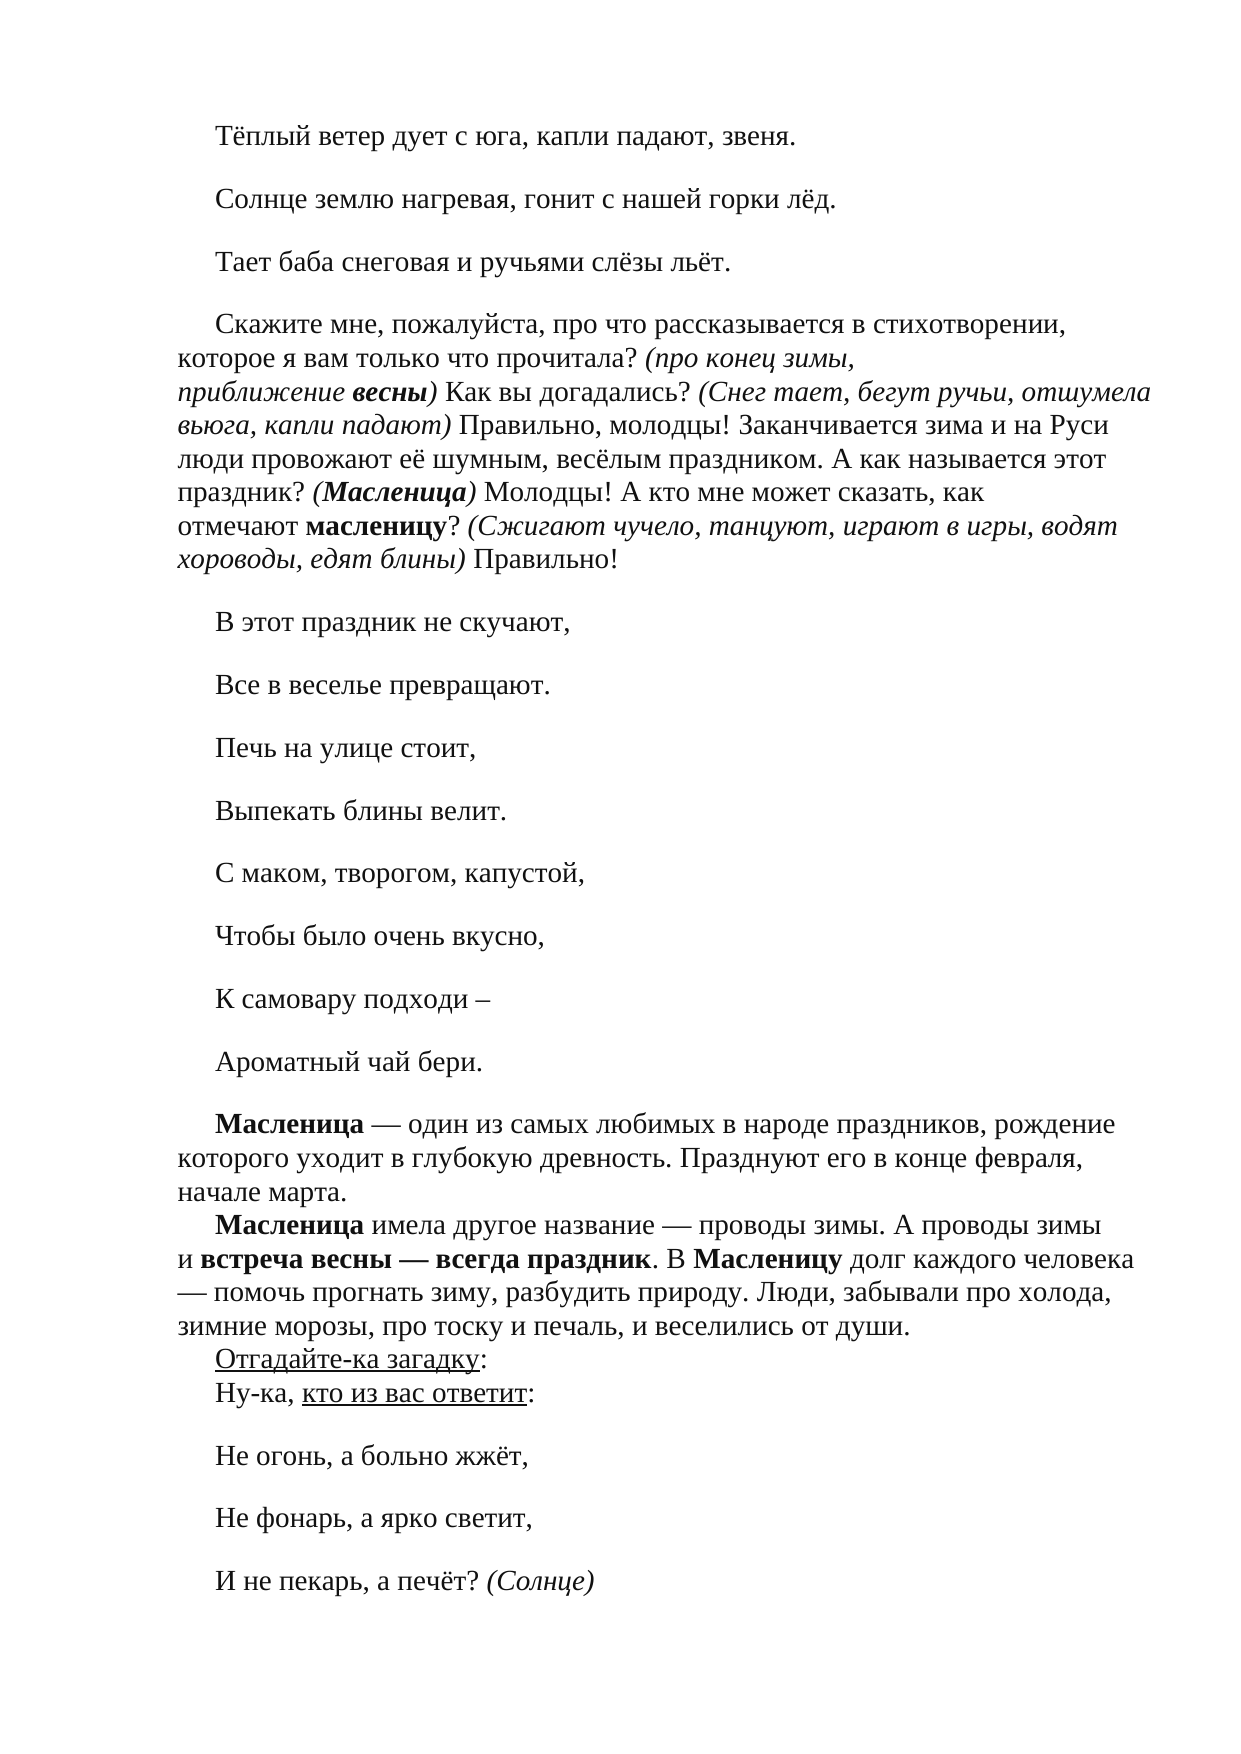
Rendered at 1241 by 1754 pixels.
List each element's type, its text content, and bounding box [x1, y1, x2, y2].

text Ну-ка, кто из вас ответит: [177, 1375, 1152, 1408]
text Отгадайте-ка загадку: [177, 1341, 1152, 1375]
text К самовару подходи – [177, 981, 1152, 1014]
text Тёплый ветер дует с юга, капли падают, звеня. [177, 118, 1152, 152]
text С маком, творогом, капустой, [177, 855, 1152, 889]
text Масленица — один из самых любимых в народе праздников, рождение которого уходит в глубокую древность. Празднуют его в конце февраля, начале марта. [177, 1107, 1152, 1207]
text В этот праздник не скучают, [177, 604, 1152, 638]
text Печь на улице стоит, [177, 730, 1152, 763]
text Тает баба снеговая и ручьями слёзы льёт. [177, 244, 1152, 277]
text Солнце землю нагревая, гонит с нашей горки лёд. [177, 181, 1152, 214]
text И не пекарь, а печёт? (Солнце) [177, 1563, 1152, 1597]
text Все в веселье превращают. [177, 667, 1152, 701]
text Скажите мне, пожалуйста, про что рассказывается в стихотворении, которое я вам только что прочитала? (про конец зимы, приближение весны) Как вы догадались? (Снег тает, бегут ручьи, отшумела вьюга, капли падают) Правильно, молодцы! Заканчивается зима и на Руси люди провожают её шумным, весёлым праздником. А как называется этот праздник? (Масленица) Молодцы! А кто мне может сказать, как отмечают масленицу? (Сжигают чучело, танцуют, играют в игры, водят хороводы, едят блины) Правильно! [177, 307, 1152, 575]
text Ароматный чай бери. [177, 1044, 1152, 1077]
text Не фонарь, а ярко светит, [177, 1501, 1152, 1534]
text Выпекать блины велит. [177, 793, 1152, 826]
text Не огонь, а больно жжёт, [177, 1438, 1152, 1471]
text Масленица имела другое название — проводы зимы. А проводы зимы и встреча весны — всегда праздник. В Масленицу долг каждого человека — помочь прогнать зиму, разбудить природу. Люди, забывали про холода, зимние морозы, про тоску и печаль, и веселились от души. [177, 1207, 1152, 1341]
text Чтобы было очень вкусно, [177, 918, 1152, 952]
